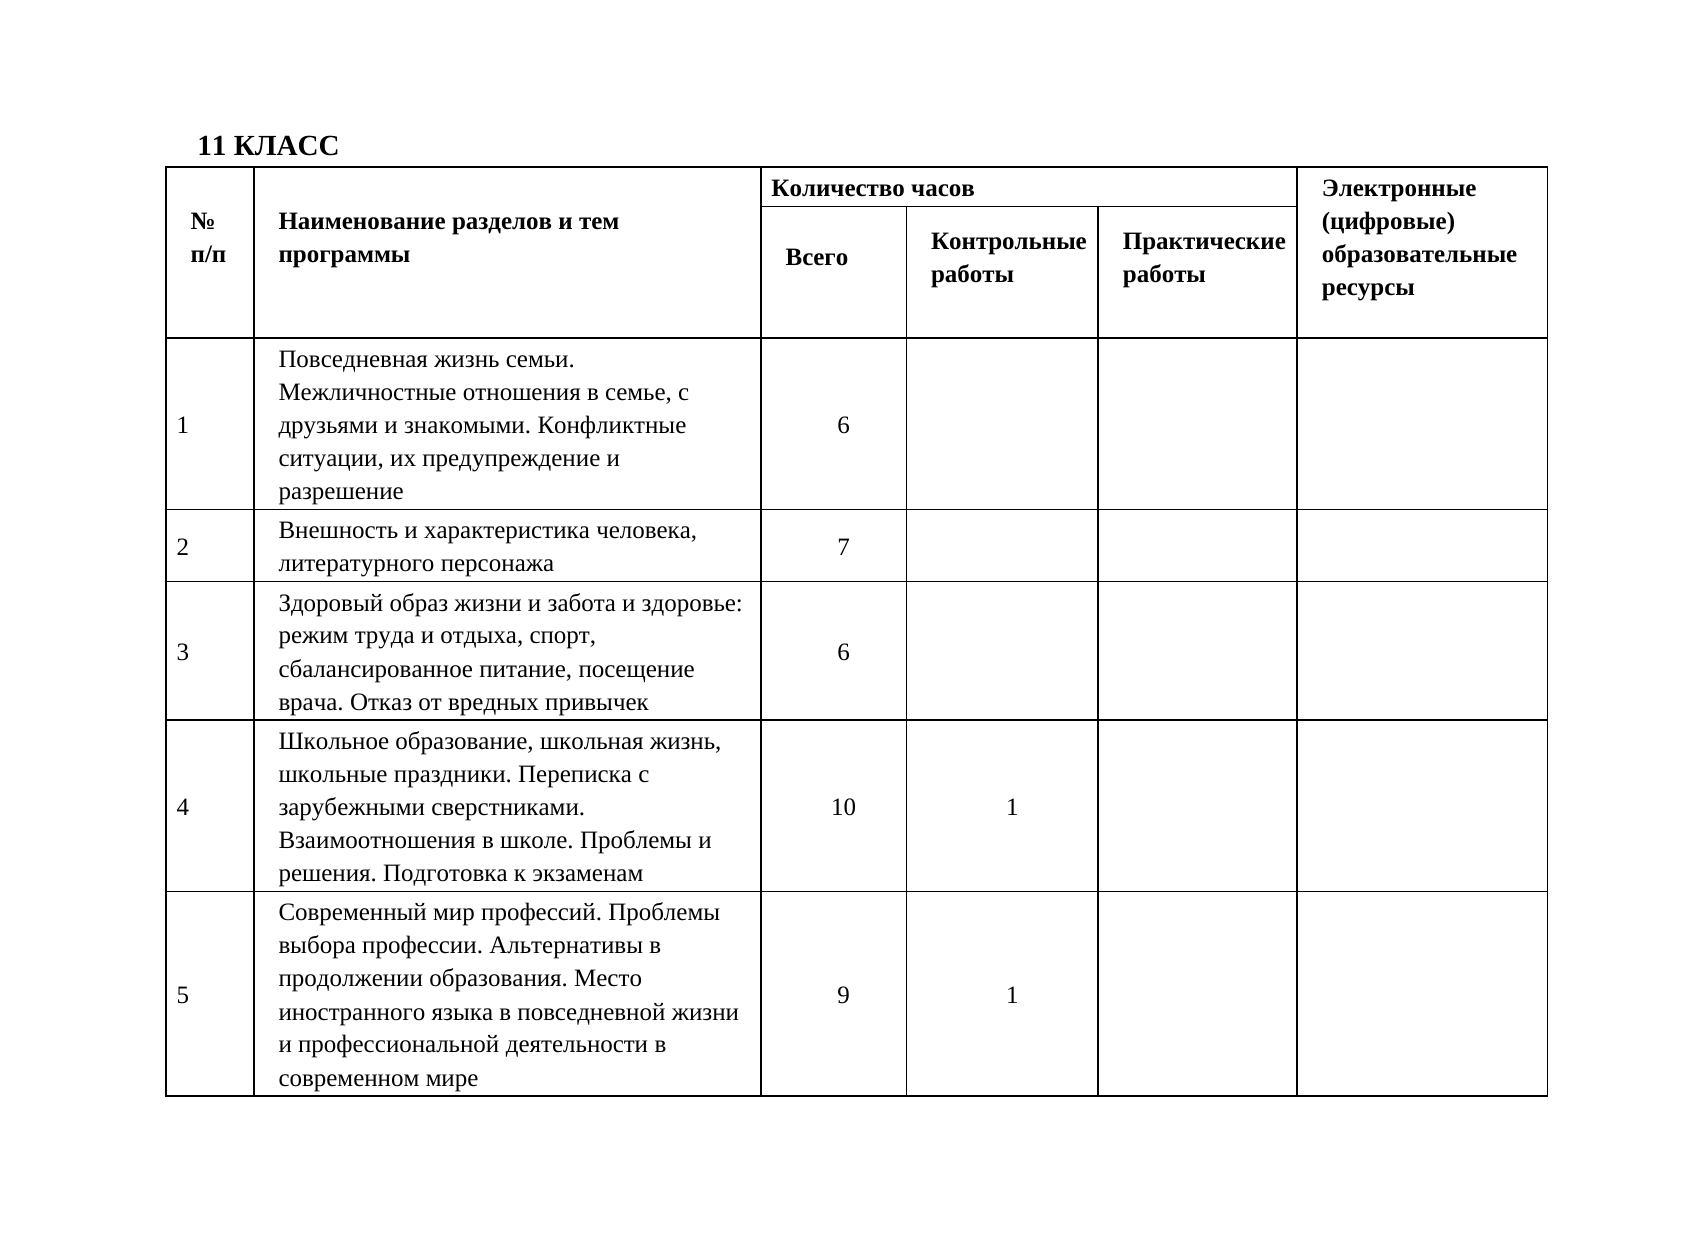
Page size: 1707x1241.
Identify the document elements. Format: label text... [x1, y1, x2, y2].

text 11 КЛАСС [190, 128, 1618, 161]
table_cell [1099, 721, 1296, 891]
table_cell 6 [762, 582, 906, 719]
table_cell [1298, 582, 1547, 719]
table_cell Современный мир профессий. Проблемы выбора профессии. Альтернативы в продолжении образования. Место иностранного языка в повседневной жизни и профессиональной деятельности в современном мире [255, 892, 760, 1095]
table_cell [907, 582, 1097, 719]
table_cell 9 [762, 892, 906, 1095]
table_cell 10 [762, 721, 906, 891]
table_header Наименование разделов и тем программы [255, 168, 760, 337]
table_cell [1099, 339, 1296, 508]
table_cell Всего [762, 207, 906, 337]
table_cell [1099, 510, 1296, 581]
table_cell [1298, 892, 1547, 1095]
table_header Электронные (цифровые) образовательные ресурсы [1298, 168, 1547, 337]
table_cell 1 [167, 339, 253, 508]
table_cell 7 [762, 510, 906, 581]
table_cell 5 [167, 892, 253, 1095]
table_cell [1099, 892, 1296, 1095]
table_cell 3 [167, 582, 253, 719]
table_cell Контрольные работы [907, 207, 1097, 337]
table_cell [907, 510, 1097, 581]
table_cell [1298, 339, 1547, 508]
table_cell [1298, 721, 1547, 891]
table_cell Практические работы [1099, 207, 1296, 337]
table_cell 6 [762, 339, 906, 508]
table_cell [907, 339, 1097, 508]
table_cell Школьное образование, школьная жизнь, школьные праздники. Переписка с зарубежными сверстниками. Взаимоотношения в школе. Проблемы и решения. Подготовка к экзаменам [255, 721, 760, 891]
table_cell [1298, 510, 1547, 581]
table_header Количество часов [762, 168, 1296, 206]
table_cell Здоровый образ жизни и забота и здоровье: режим труда и отдыха, спорт, сбалансированное питание, посещение врача. Отказ от вредных привычек [255, 582, 760, 719]
table_header № п/п [167, 168, 253, 337]
table_cell 4 [167, 721, 253, 891]
table_cell [1099, 582, 1296, 719]
table_cell Внешность и характеристика человека, литературного персонажа [255, 510, 760, 581]
table_cell 1 [907, 892, 1097, 1095]
table_cell 2 [167, 510, 253, 581]
table_cell Повседневная жизнь семьи. Межличностные отношения в семье, с друзьями и знакомыми. Конфликтные ситуации, их предупреждение и разрешение [255, 339, 760, 508]
table_cell 1 [907, 721, 1097, 891]
